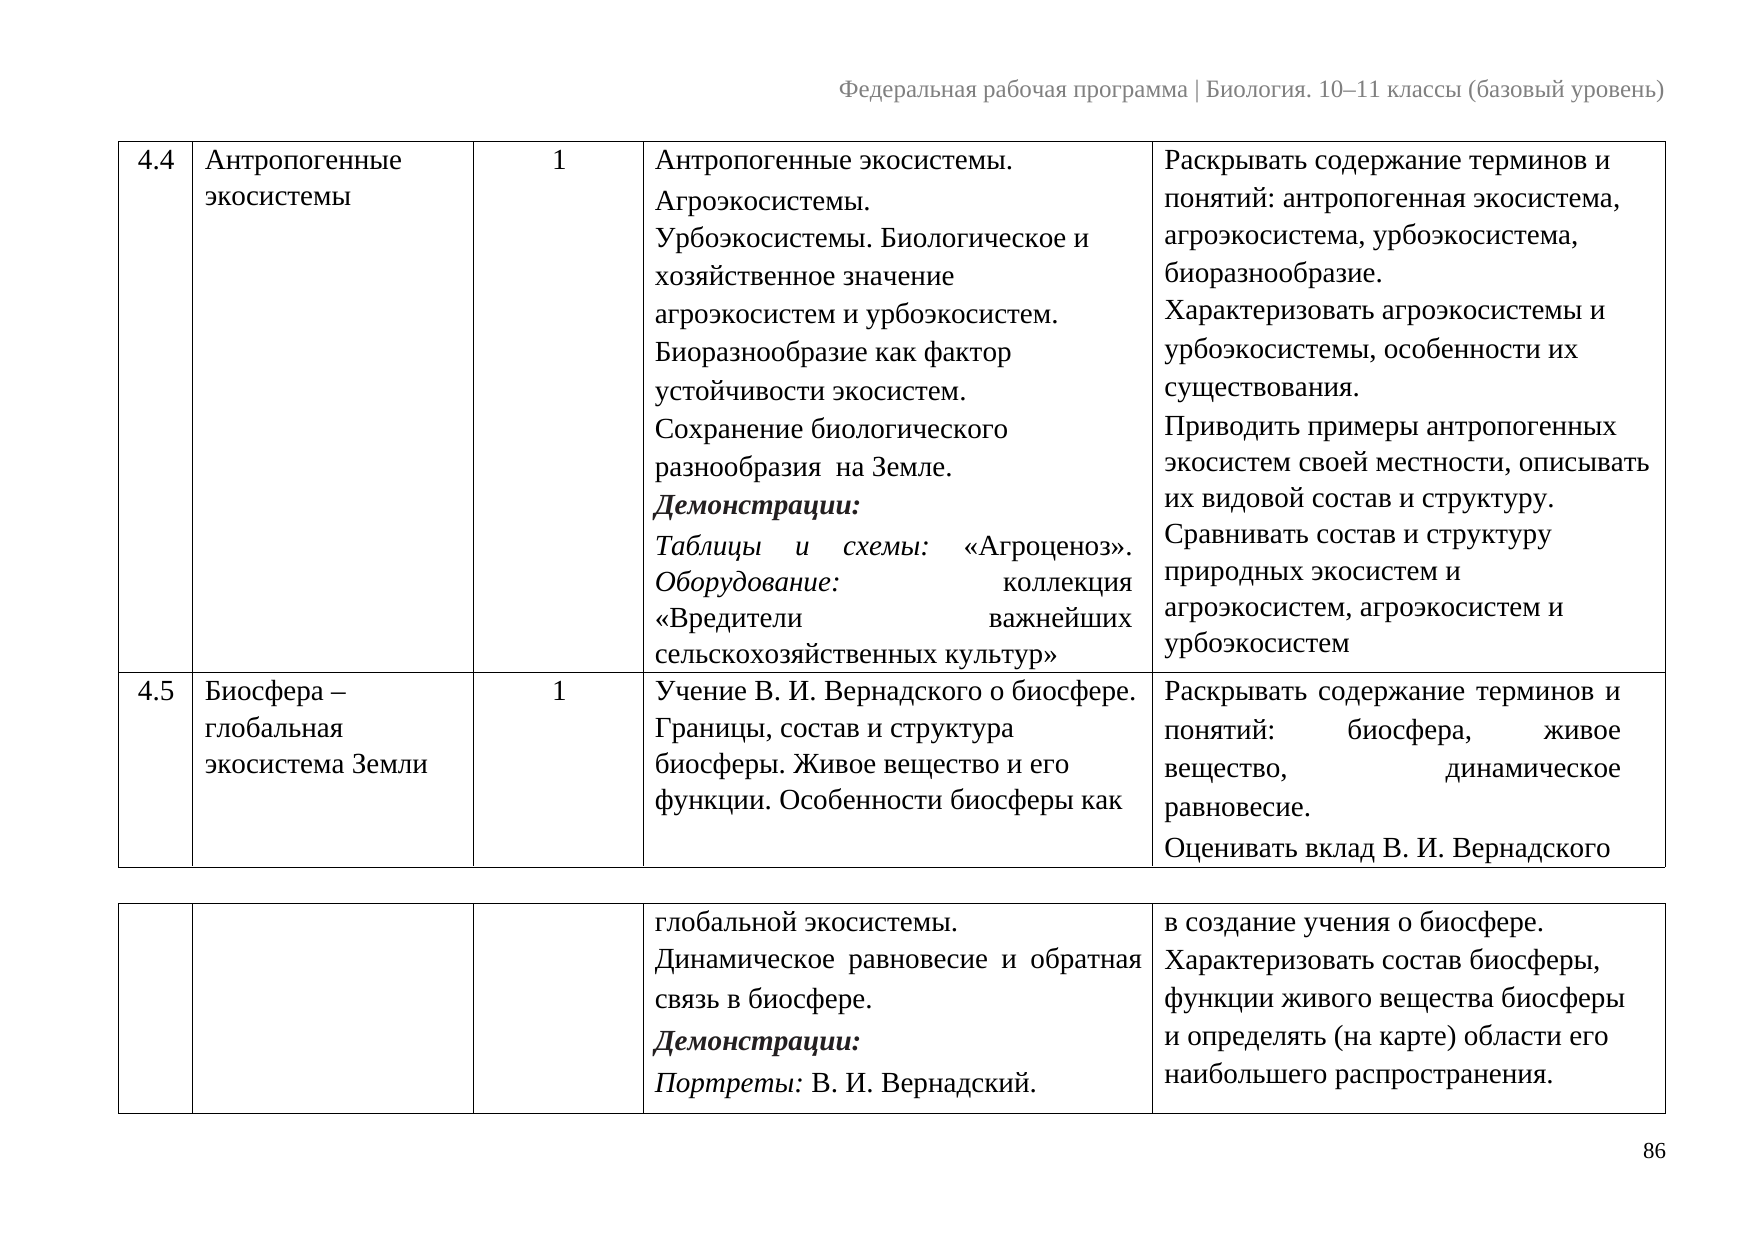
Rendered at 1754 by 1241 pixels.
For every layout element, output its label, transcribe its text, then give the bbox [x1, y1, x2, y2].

table_cell 4.5 [119, 673, 192, 866]
table_cell Антропогенные экосистемы [193, 142, 473, 672]
table_cell Учение В. И. Вернадского о биосфере. Границы, состав и структура биосферы. Живое вещество и его функции. Особенности биосферы как [644, 673, 1152, 866]
table_cell Антропогенные экосистемы. Агроэкосистемы. Урбоэкосистемы. Биологическое и хозяйственное значение агроэкосистем и урбоэкосистем. Биоразнообразие как фактор устойчивости экосистем. Сохранение биологического разнообразия на Земле. Демонстрации: Таблицы и схемы: «Агроценоз». Оборудование: коллекция «Вредители важнейших сельскохозяйственных культур» [644, 142, 1152, 672]
table_header [474, 904, 643, 1113]
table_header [644, 904, 1152, 1113]
table_cell 1 [474, 673, 643, 866]
table_header [193, 904, 473, 1113]
table_cell Раскрывать содержание терминов и понятий: биосфера, живое вещество, динамическое равновесие. Оценивать вклад В. И. Вернадского [1153, 673, 1665, 866]
table_cell 1 [474, 142, 643, 672]
table_header [119, 904, 192, 1113]
table_cell Раскрывать содержание терминов и понятий: антропогенная экосистема, агроэкосистема, урбоэкосистема, биоразнообразие. Характеризовать агроэкосистемы и урбоэкосистемы, особенности их существования. Приводить примеры антропогенных экосистем своей местности, описывать их видовой состав и структуру. Сравнивать состав и структуру природных экосистем и агроэкосистем, агроэкосистем и урбоэкосистем [1153, 142, 1665, 672]
table_cell 4.4 [119, 142, 192, 672]
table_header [1153, 904, 1665, 1113]
table_cell Биосфера – глобальная экосистема Земли [193, 673, 473, 866]
